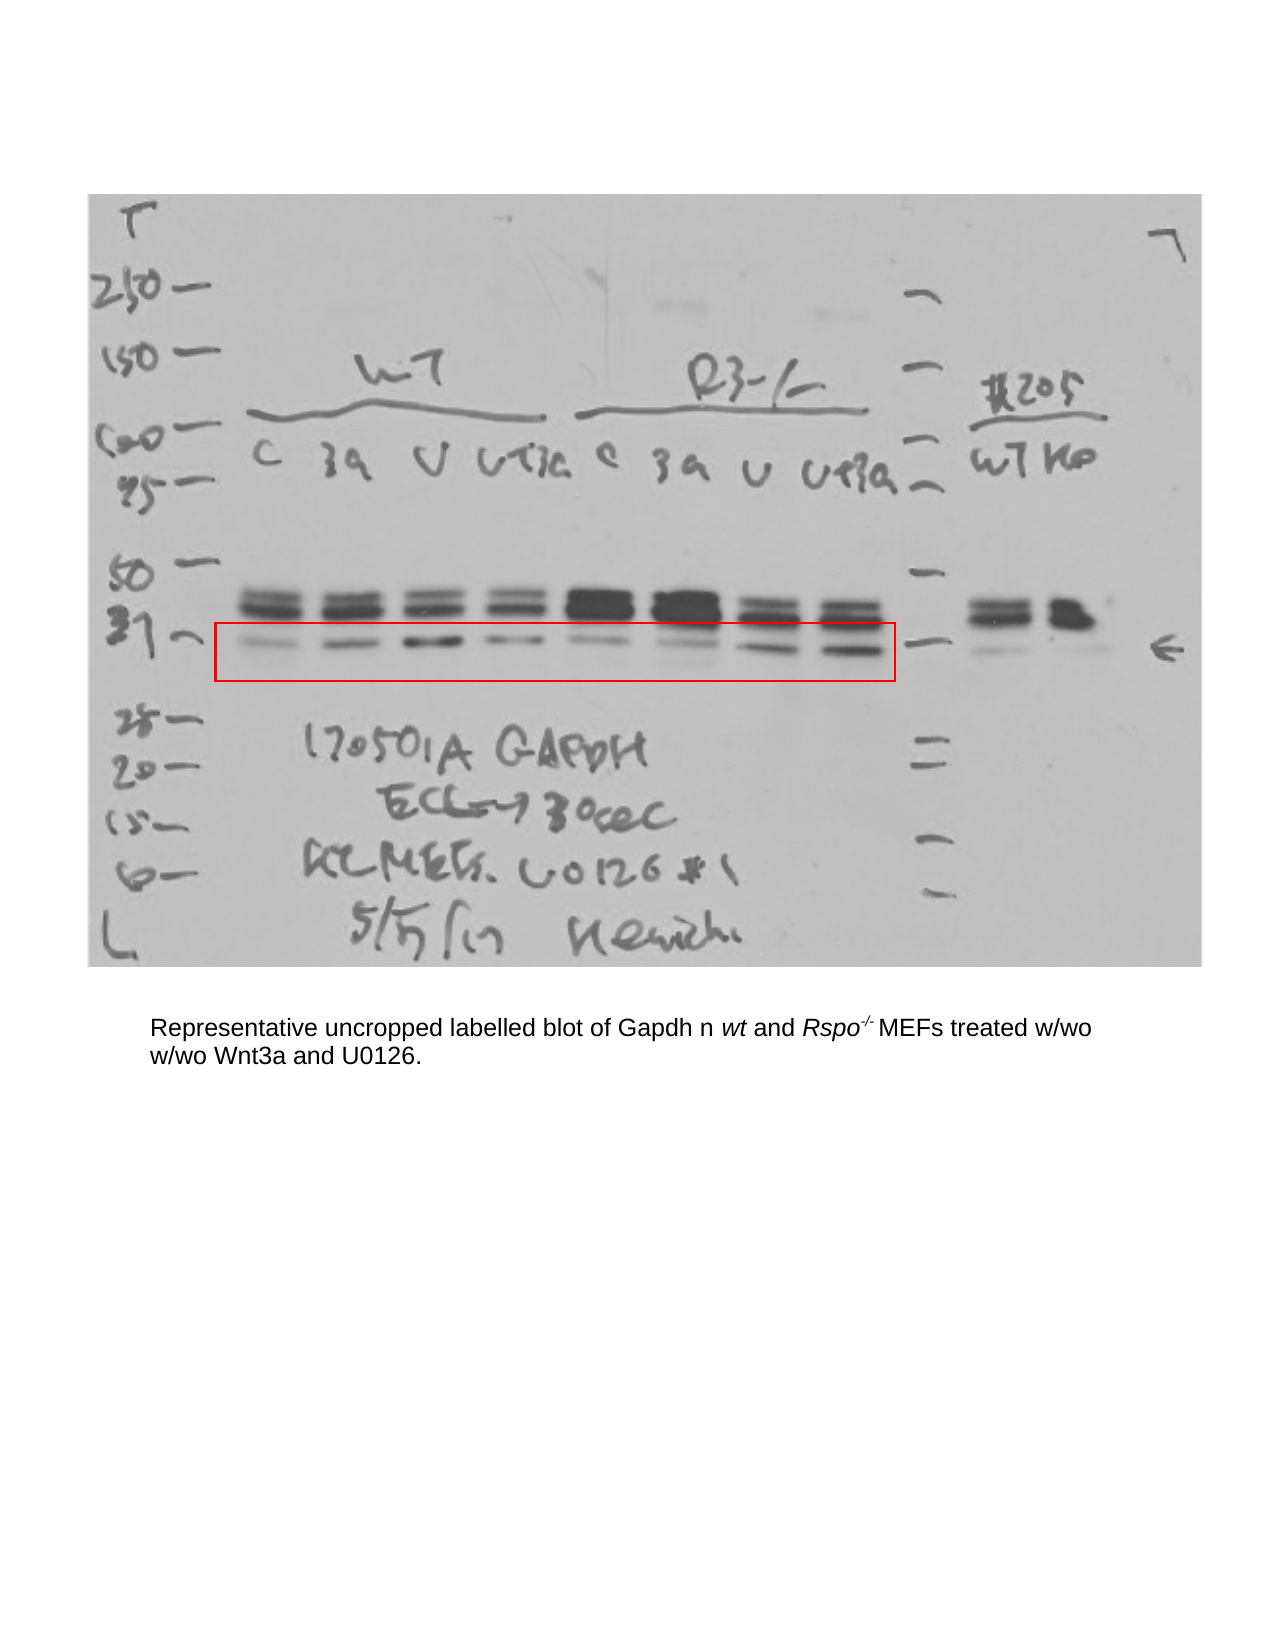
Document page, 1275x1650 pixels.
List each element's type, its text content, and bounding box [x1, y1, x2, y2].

picture [86, 194, 1208, 967]
text Representative uncropped labelled blot of Gapdh n wt and Rspo-/- MEFs treated w/wo w/wo Wnt3a and U0126. [150, 1012, 1125, 1070]
